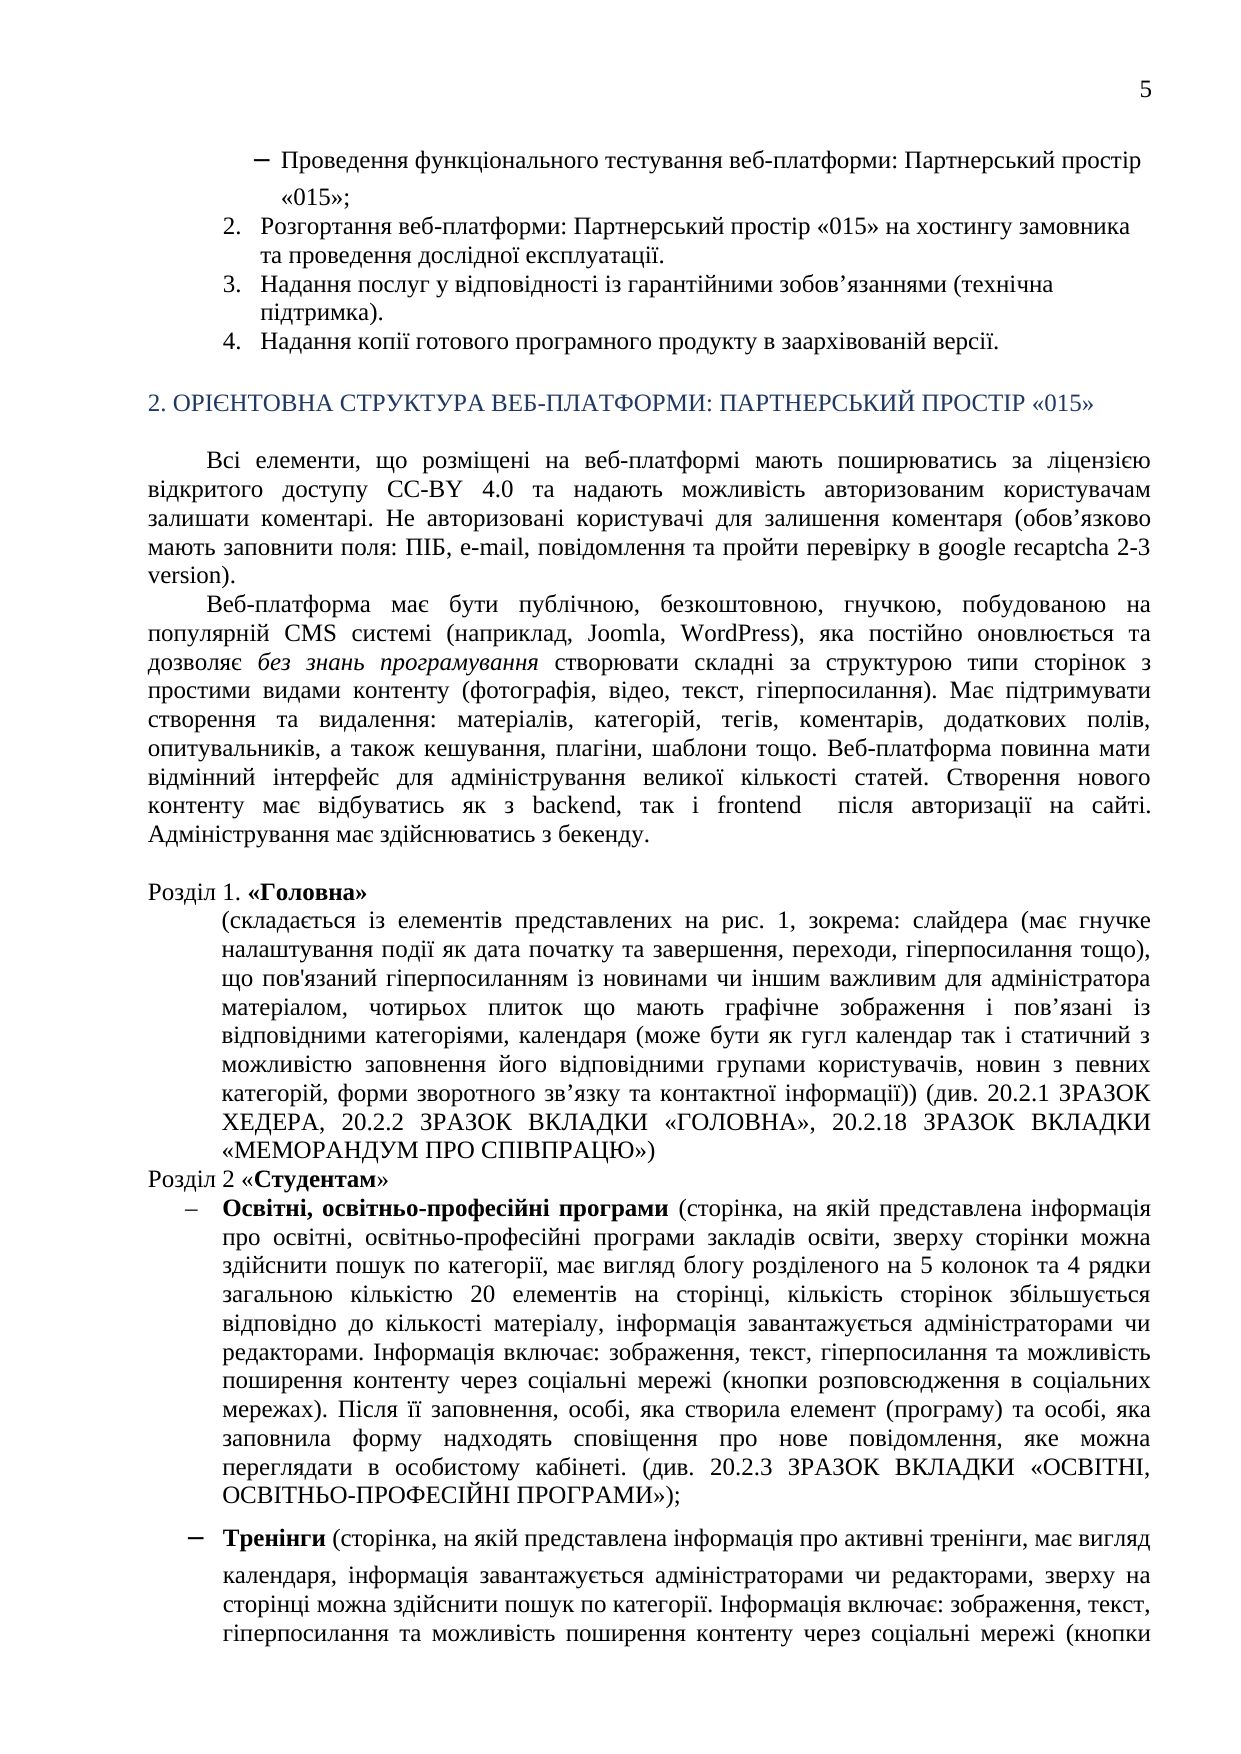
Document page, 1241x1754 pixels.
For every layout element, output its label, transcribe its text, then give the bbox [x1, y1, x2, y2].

list Проведення функціонального тестування веб-платформи: Партнерський простір «015»; [251, 131, 1152, 211]
text Всі елементи, що розміщені на веб-платформі мають поширюватись за ліцензією відкритого доступу CC-BY 4.0 та надають можливість авторизованим користувачам залишати коментарі. Не авторизовані користувачі для залишення коментаря (обов’язково мають заповнити поля: ПІБ, e-mail, повідомлення та пройти перевірку в google recaptcha 2-3 version). [148, 445, 1152, 589]
list Надання копії готового програмного продукту в заархівованій версії. [223, 326, 1152, 355]
text (складається із елементів представлених на рис. 1, зокрема: слайдера (має гнучке налаштування події як дата початку та завершення, переходи, гіперпосилання тощо), що пов'язаний гіперпосиланням із новинами чи іншим важливим для адміністратора матеріалом, чотирьох плиток що мають графічне зображення і пов’язані із відповідними категоріями, календаря (може бути як гугл календар так і статичний з можливістю заповнення його відповідними групами користувачів, новин з певних категорій, форми зворотного зв’язку та контактної інформації)) (див. 20.2.1 ЗРАЗОК ХЕДЕРА, 20.2.2 ЗРАЗОК ВКЛАДКИ «ГОЛОВНА», 20.2.18 ЗРАЗОК ВКЛАДКИ «МЕМОРАНДУМ ПРО СПІВПРАЦЮ») [221, 905, 1152, 1164]
text Розділ 2 «Студентам» [148, 1164, 1152, 1193]
list Надання послуг у відповідності із гарантійними зобов’язаннями (технічна підтримка). [223, 269, 1152, 326]
text Розділ 1. «Головна» [148, 877, 1152, 905]
list Розгортання веб-платформи: Партнерський простір «015» на хостингу замовника та проведення дослідної експлуатації. [223, 211, 1152, 269]
subtitle 2. ОРІЄНТОВНА СТРУКТУРА ВЕБ-ПЛАТФОРМИ: ПАРТНЕРСЬКИЙ ПРОСТІР «015» [148, 388, 1152, 417]
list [185, 1509, 1152, 1647]
text Веб-платформа має бути публічною, безкоштовною, гнучкою, побудованою на популярній CMS системі (наприклад, Joomla, WordPress), яка постійно оновлюється та дозволяє без знань програмування створювати складні за структурою типи сторінок з простими видами контенту (фотографія, відео, текст, гіперпосилання). Має підтримувати створення та видалення: матеріалів, категорій, тегів, коментарів, додаткових полів, опитувальників, а також кешування, плагіни, шаблони тощо. Веб-платформа повинна мати відмінний інтерфейс для адміністрування великої кількості статей. Створення нового контенту має відбуватись як з backend, так і frontend після авторизації на сайті. Адміністрування має здійснюватись з бекенду. [148, 589, 1152, 848]
list Освітні, освітньо-професійні програми (сторінка, на якій представлена інформація про освітні, освітньо-професійні програми закладів освіти, зверху сторінки можна здійснити пошук по категорії, має вигляд блогу розділеного на 5 колонок та 4 рядки загальною кількістю 20 елементів на сторінці, кількість сторінок збільшується відповідно до кількості матеріалу, інформація завантажується адміністраторами чи редакторами. Інформація включає: зображення, текст, гіперпосилання та можливість поширення контенту через соціальні мережі (кнопки розповсюдження в соціальних мережах). Після її заповнення, особі, яка створила елемент (програму) та особі, яка заповнила форму надходять сповіщення про нове повідомлення, яке можна переглядати в особистому кабінеті. (див. 20.2.3 ЗРАЗОК ВКЛАДКИ «ОСВІТНІ, ОСВІТНЬО-ПРОФЕСІЙНІ ПРОГРАМИ»); [185, 1193, 1152, 1509]
